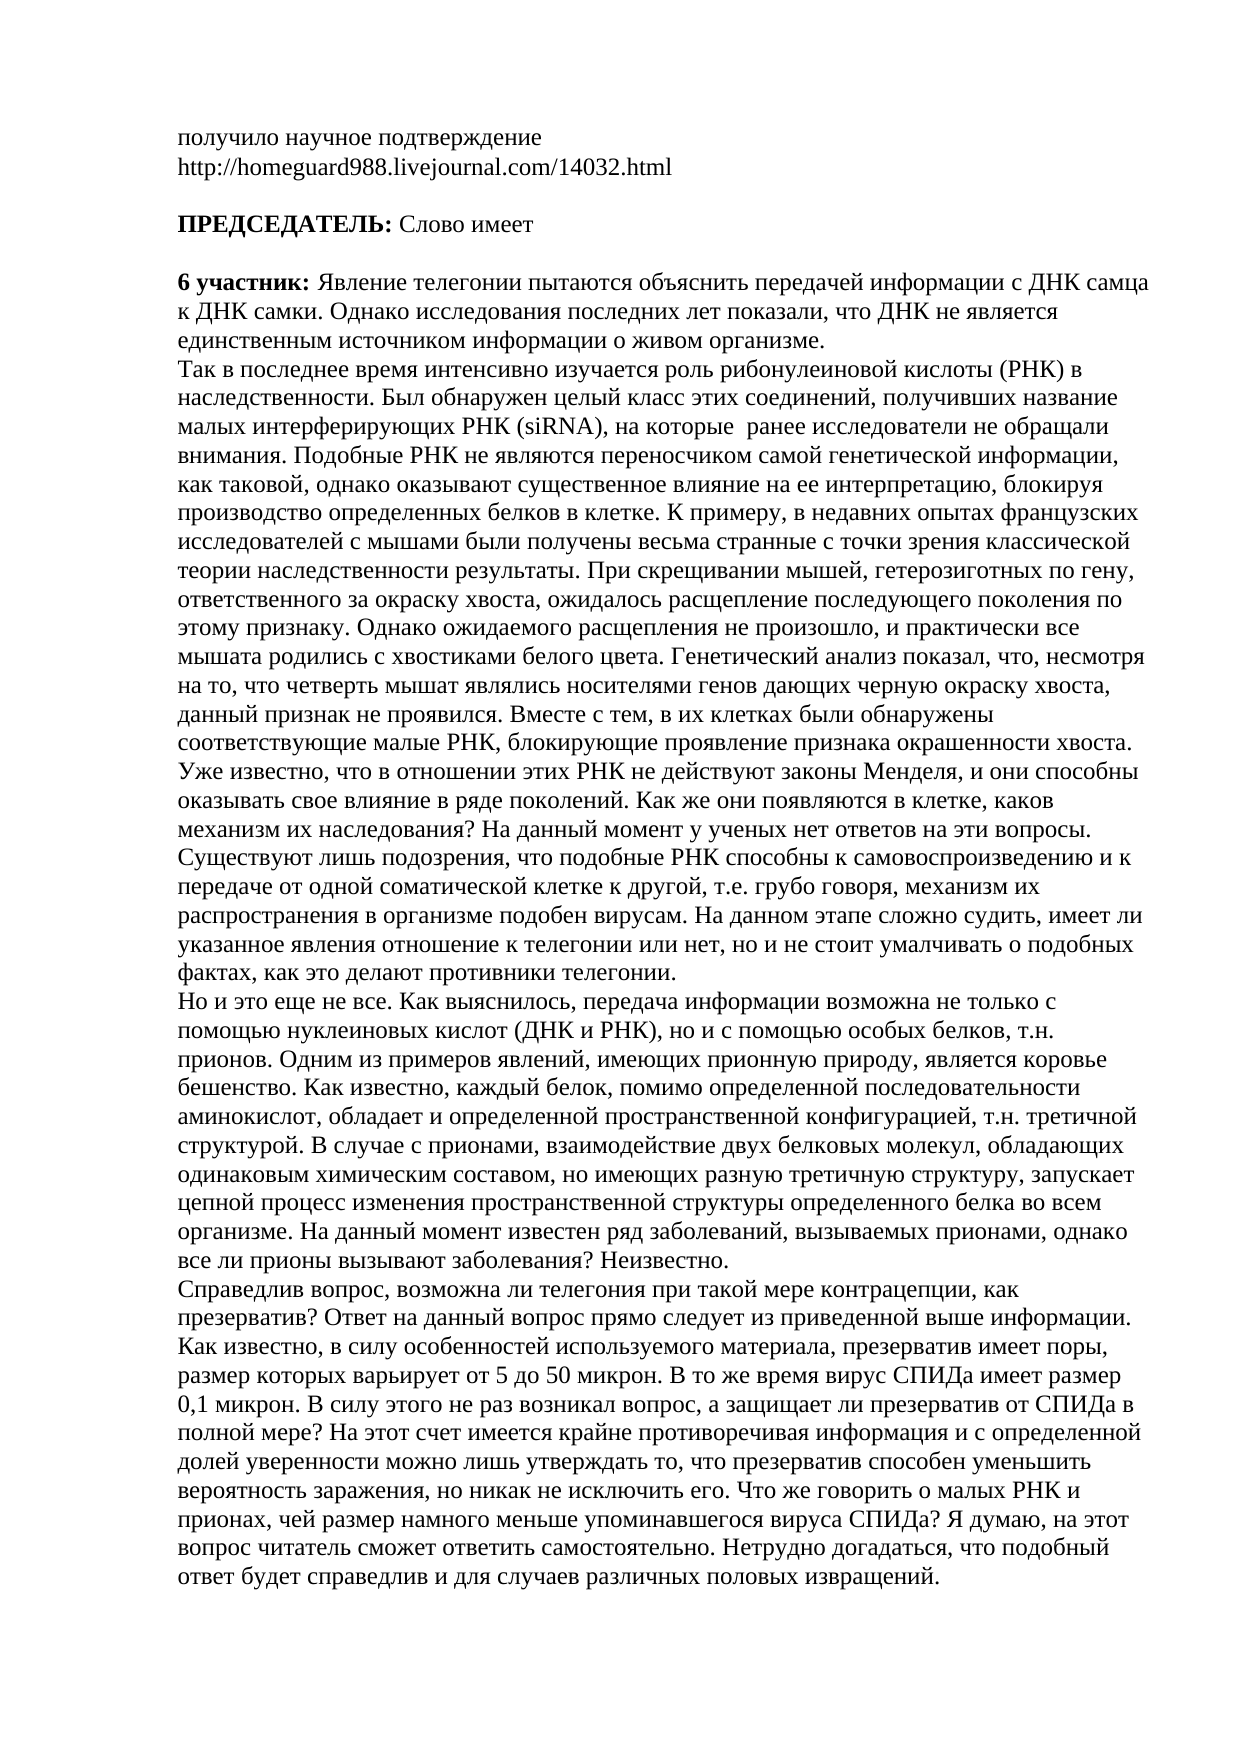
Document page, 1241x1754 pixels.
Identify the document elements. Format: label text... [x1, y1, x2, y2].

text ПРЕДСЕДАТЕЛЬ: Слово имеет [177, 209, 1152, 238]
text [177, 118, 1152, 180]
